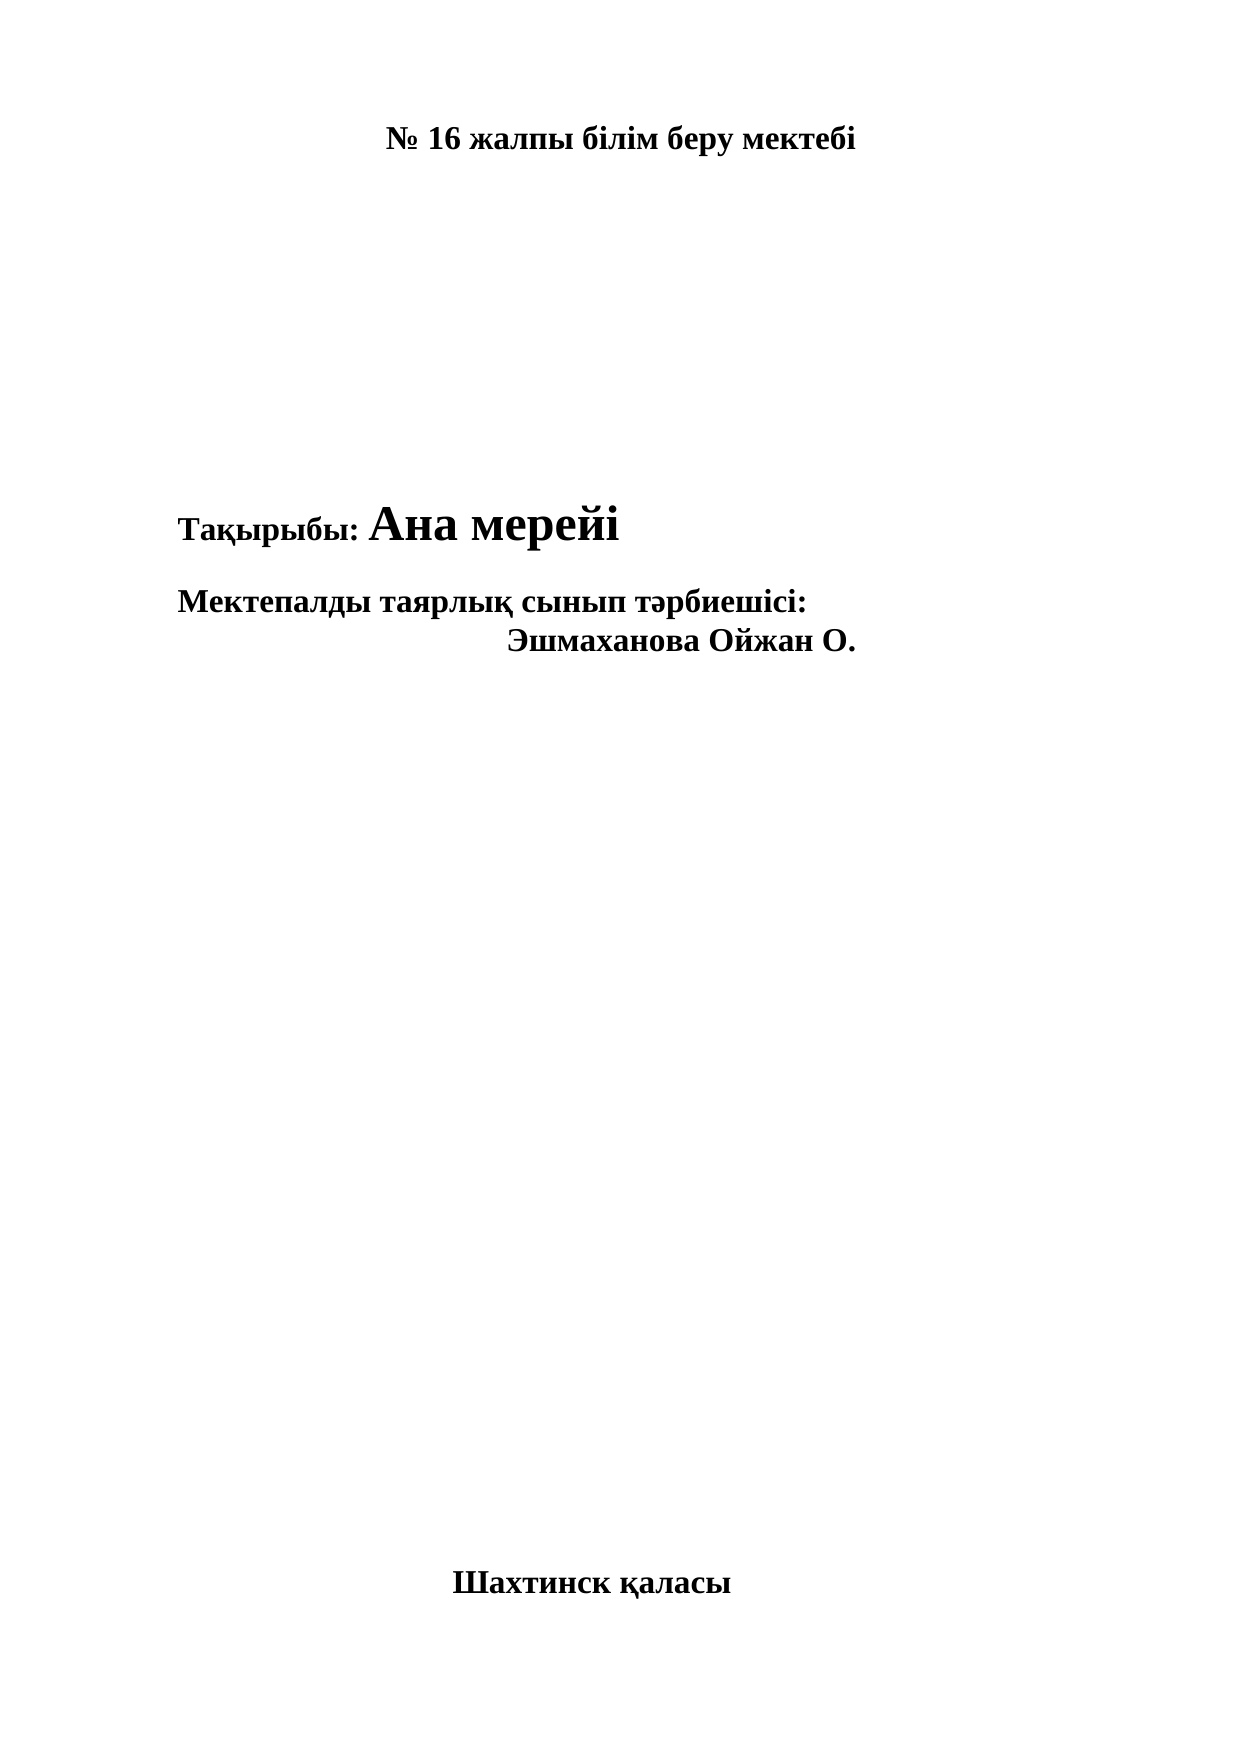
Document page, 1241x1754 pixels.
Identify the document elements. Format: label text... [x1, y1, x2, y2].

text Мектепалды таярлық сынып тәрбиешісі: [177, 582, 1152, 620]
text Эшмаханова Ойжан О. [177, 620, 1152, 658]
text № 16 жалпы білім беру мектебі [177, 118, 1152, 156]
text Шахтинск қаласы [177, 1563, 1152, 1601]
text Тақырыбы: Ана мерейі [177, 494, 1152, 551]
